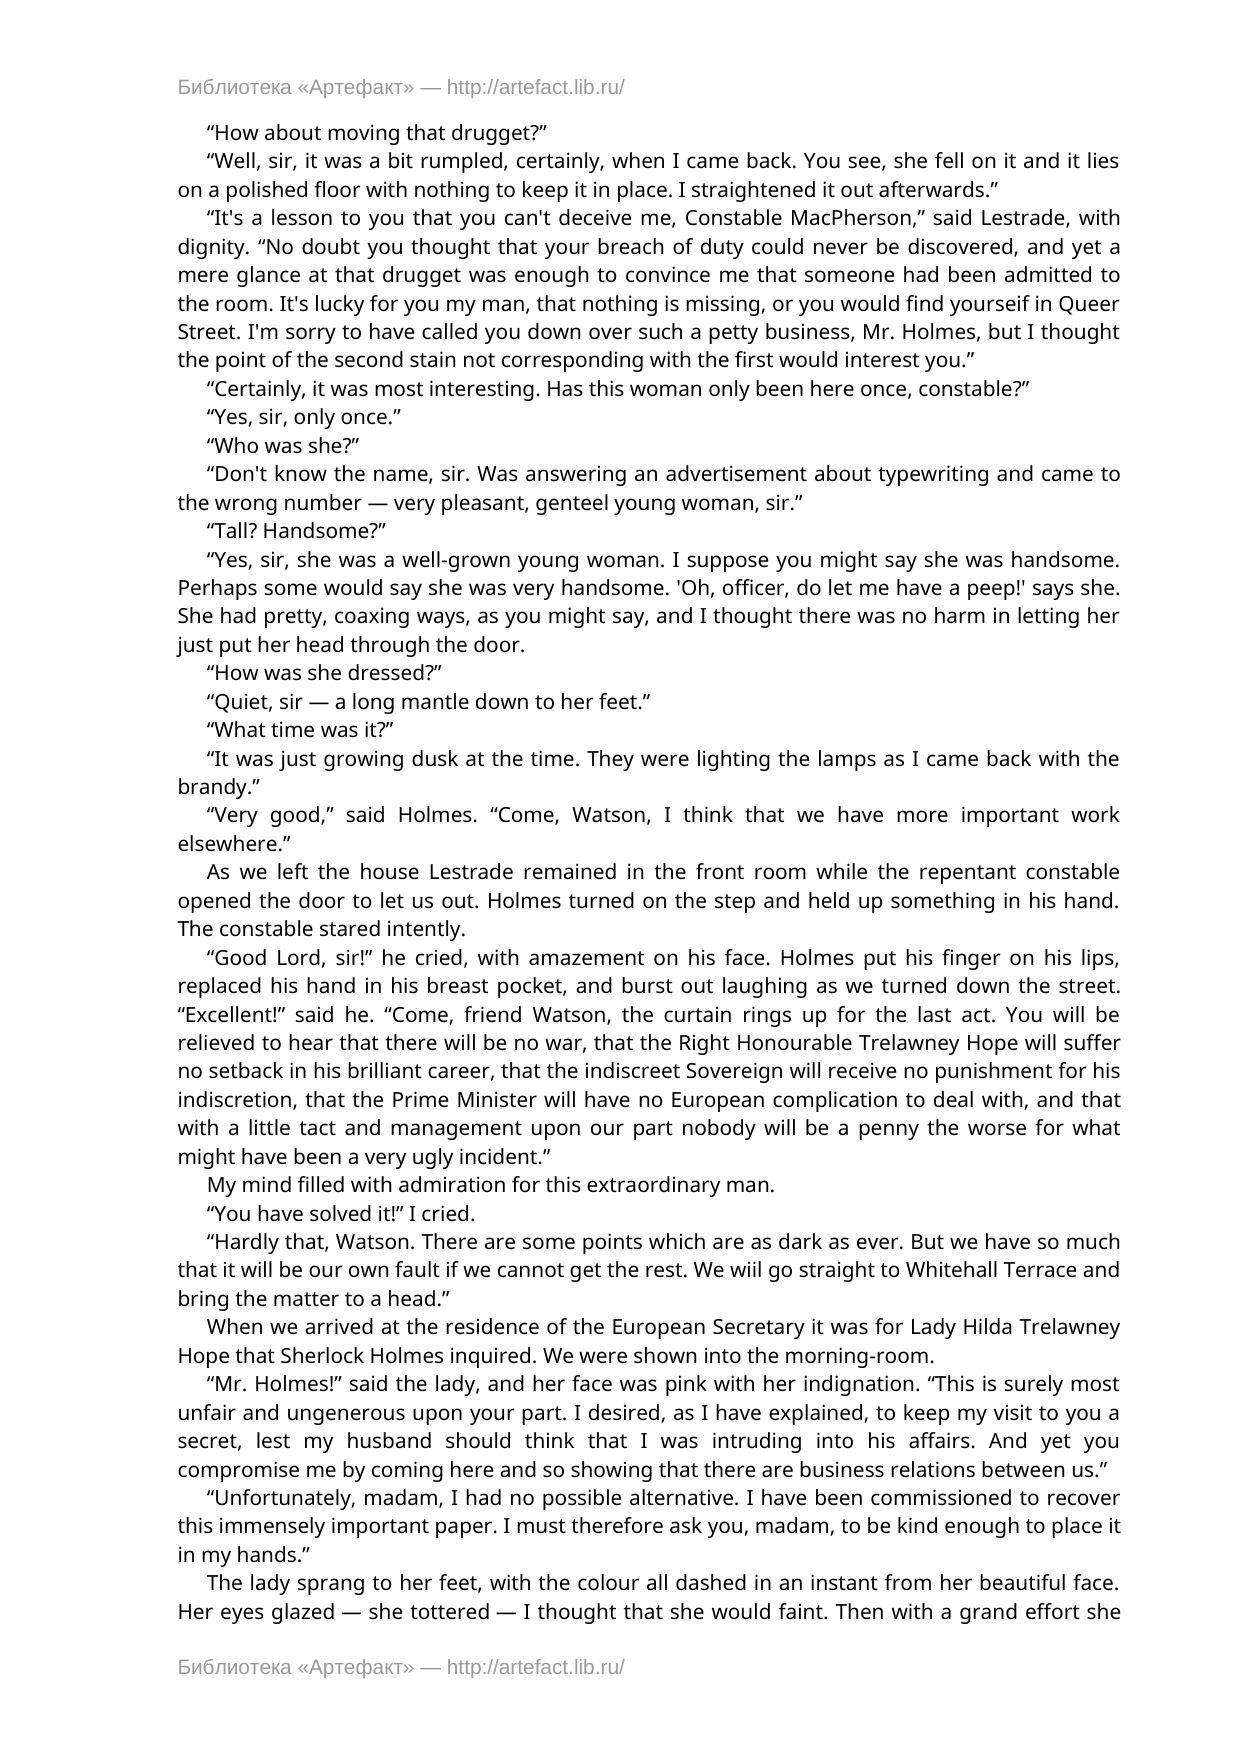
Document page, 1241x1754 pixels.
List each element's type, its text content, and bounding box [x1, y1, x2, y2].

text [177, 1568, 1122, 1625]
text “You have solved it!” I cried. [177, 1199, 1122, 1227]
text “Tall? Handsome?” [177, 516, 1122, 545]
text My mind filled with admiration for this extraordinary man. [177, 1170, 1122, 1199]
text “Good Lord, sir!” he cried, with amazement on his face. Holmes put his finger on his lips, replaced his hand in his breast pocket, and burst out laughing as we turned down the street. “Excellent!” said he. “Come, friend Watson, the curtain rings up for the last act. You will be relieved to hear that there will be no war, that the Right Honourable Trelawney Hope will suffer no setback in his brilliant career, that the indiscreet Sovereign will receive no punishment for his indiscretion, that the Prime Minister will have no European complication to deal with, and that with a little tact and management upon our part nobody will be a penny the worse for what might have been a very ugly incident.” [177, 943, 1122, 1170]
text “It was just growing dusk at the time. They were lighting the lamps as I came back with the brandy.” [177, 744, 1122, 801]
text “Quiet, sir — a long mantle down to her feet.” [177, 687, 1122, 715]
text “Yes, sir, only once.” [177, 402, 1122, 431]
text “Who was she?” [177, 431, 1122, 459]
text “Certainly, it was most interesting. Has this woman only been here once, constable?” [177, 374, 1122, 402]
text “Yes, sir, she was a well-grown young woman. I suppose you might say she was handsome. Perhaps some would say she was very handsome. 'Oh, officer, do let me have a peep!' says she. She had pretty, coaxing ways, as you might say, and I thought there was no harm in letting her just put her head through the door. [177, 545, 1122, 658]
text “Well, sir, it was a bit rumpled, certainly, when I came back. You see, she fell on it and it lies on a polished floor with nothing to keep it in place. I straightened it out afterwards.” [177, 147, 1122, 203]
text “What time was it?” [177, 715, 1122, 744]
text When we arrived at the residence of the European Secretary it was for Lady Hilda Trelawney Hope that Sherlock Holmes inquired. We were shown into the morning-room. [177, 1312, 1122, 1369]
text “Mr. Holmes!” said the lady, and her face was pink with her indignation. “This is surely most unfair and ungenerous upon your part. I desired, as I have explained, to keep my visit to you a secret, lest my husband should think that I was intruding into his affairs. And yet you compromise me by coming here and so showing that there are business relations between us.” [177, 1369, 1122, 1483]
text “Very good,” said Holmes. “Come, Watson, I think that we have more important work elsewhere.” [177, 801, 1122, 857]
text “How was she dressed?” [177, 658, 1122, 687]
text “Don't know the name, sir. Was answering an advertisement about typewriting and came to the wrong number — very pleasant, genteel young woman, sir.” [177, 459, 1122, 516]
text “Unfortunately, madam, I had no possible alternative. I have been commissioned to recover this immensely important paper. I must therefore ask you, madam, to be kind enough to place it in my hands.” [177, 1483, 1122, 1568]
text “How about moving that drugget?” [177, 118, 1122, 147]
text “It's a lesson to you that you can't deceive me, Constable MacPherson,” said Lestrade, with dignity. “No doubt you thought that your breach of duty could never be discovered, and yet a mere glance at that drugget was enough to convince me that someone had been admitted to the room. It's lucky for you my man, that nothing is missing, or you would find yourseif in Queer Street. I'm sorry to have called you down over such a petty business, Mr. Holmes, but I thought the point of the second stain not corresponding with the first would interest you.” [177, 203, 1122, 374]
text As we left the house Lestrade remained in the front room while the repentant constable opened the door to let us out. Holmes turned on the step and held up something in his hand. The constable stared intently. [177, 857, 1122, 943]
text “Hardly that, Watson. There are some points which are as dark as ever. But we have so much that it will be our own fault if we cannot get the rest. We wiil go straight to Whitehall Terrace and bring the matter to a head.” [177, 1227, 1122, 1312]
